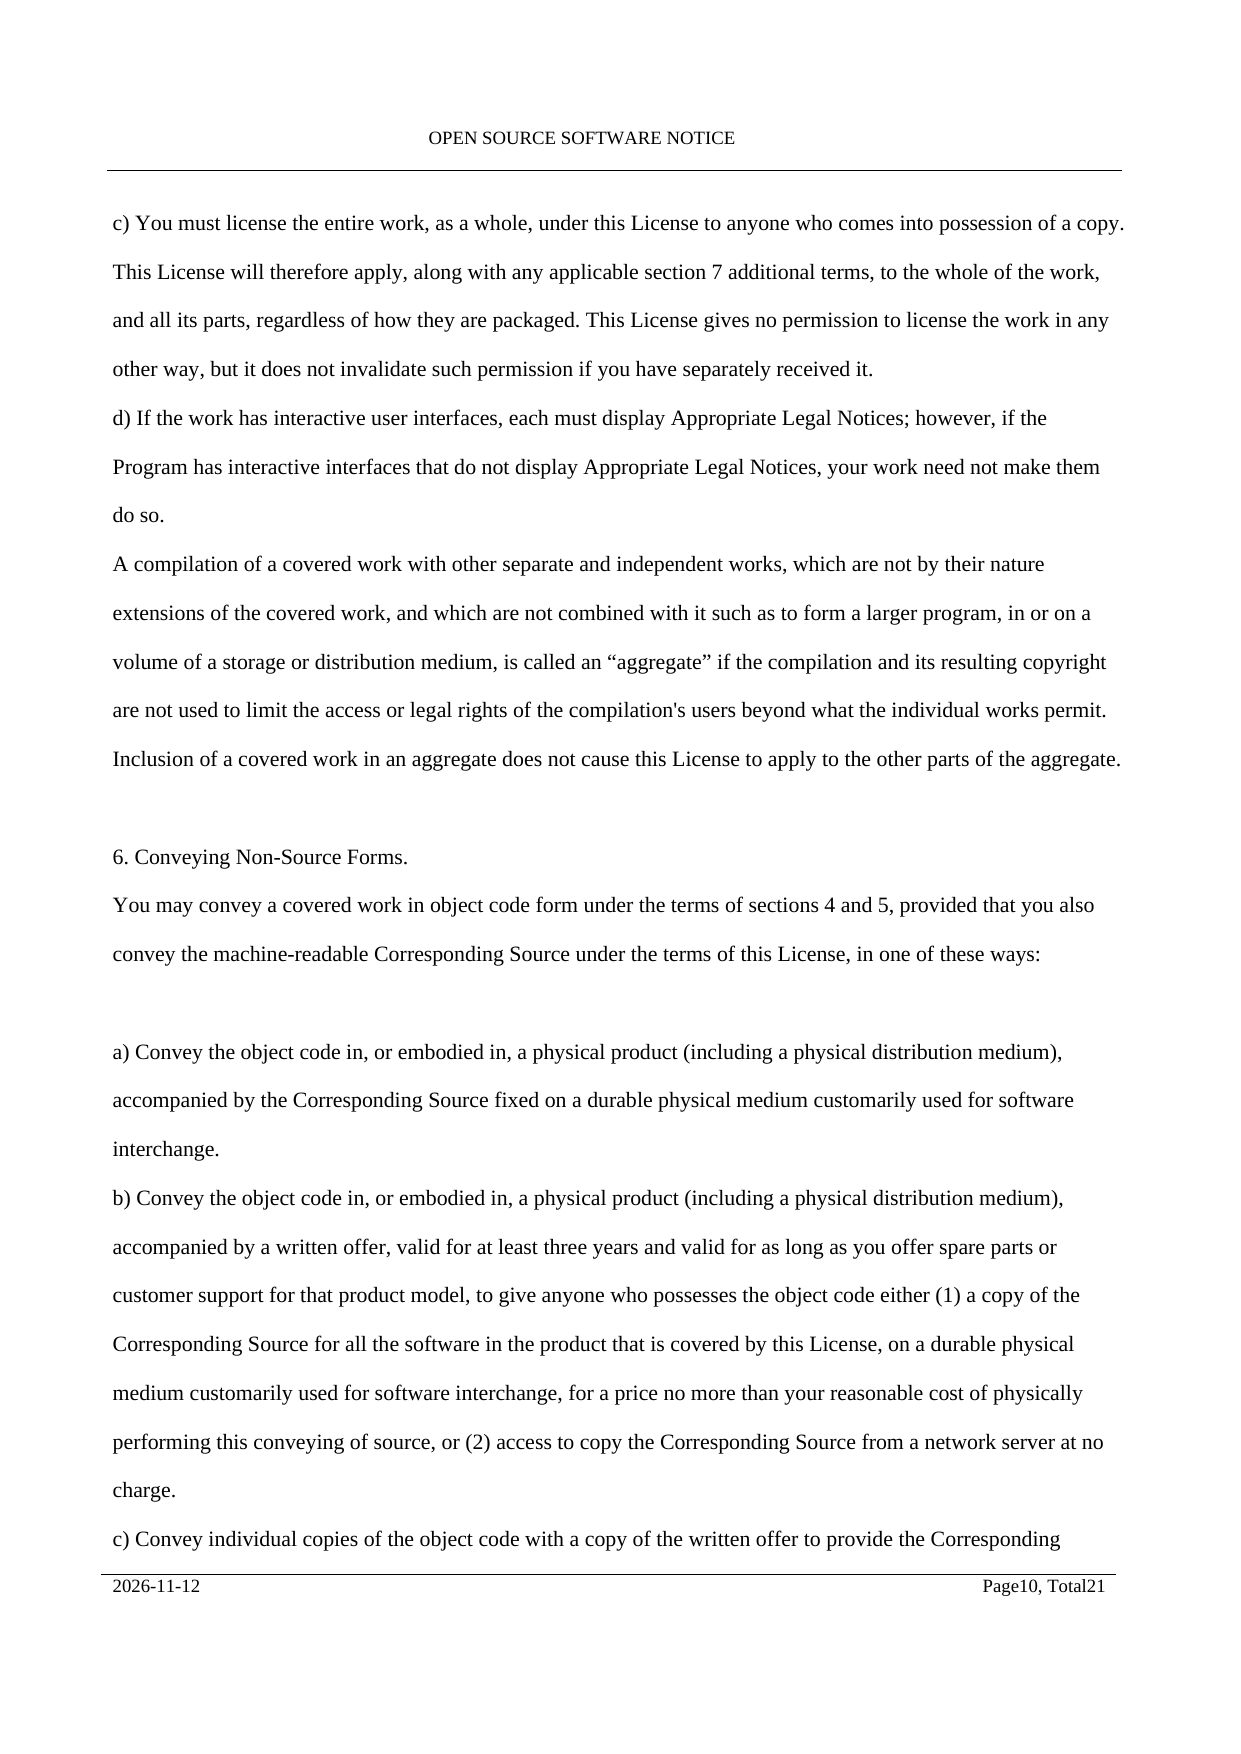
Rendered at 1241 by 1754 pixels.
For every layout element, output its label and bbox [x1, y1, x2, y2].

text [112, 206, 1128, 1555]
